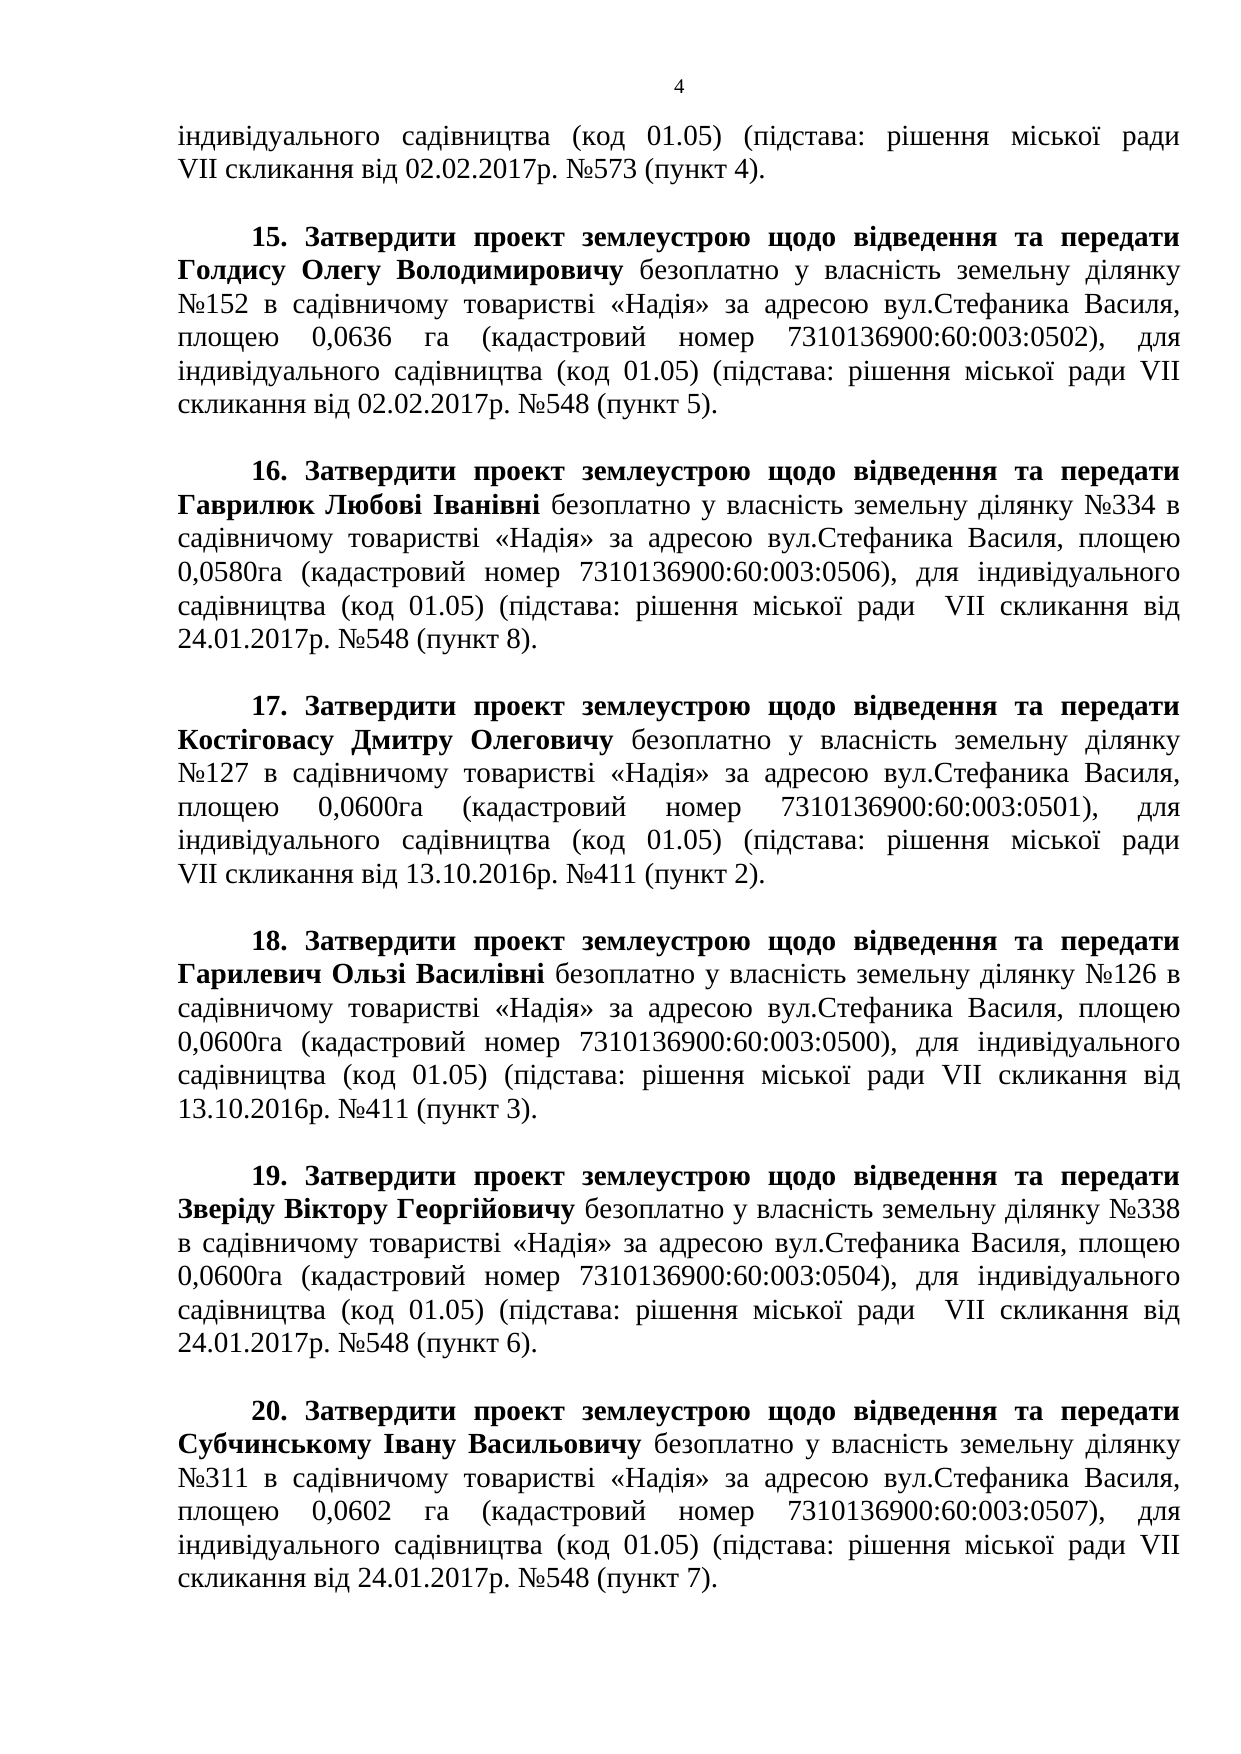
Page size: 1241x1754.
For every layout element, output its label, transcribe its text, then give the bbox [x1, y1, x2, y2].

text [177, 118, 1181, 185]
text 18. Затвердити проект землеустрою щодо відведення та передати Гарилевич Ользі Василівні безоплатно у власність земельну ділянку №126 в садівничому товаристві «Надія» за адресою вул.Стефаника Василя, площею 0,0600га (кадастровий номер 7310136900:60:003:0500), для індивідуального садівництва (код 01.05) (підстава: рішення міської ради VII скликання від 13.10.2016р. №411 (пункт 3). [177, 923, 1181, 1124]
text 19. Затвердити проект землеустрою щодо відведення та передати Зверіду Віктору Георгійовичу безоплатно у власність земельну ділянку №338 в садівничому товаристві «Надія» за адресою вул.Стефаника Василя, площею 0,0600га (кадастровий номер 7310136900:60:003:0504), для індивідуального садівництва (код 01.05) (підстава: рішення міської ради VII скликання від 24.01.2017р. №548 (пункт 6). [177, 1158, 1181, 1359]
text 20. Затвердити проект землеустрою щодо відведення та передати Субчинському Івану Васильовичу безоплатно у власність земельну ділянку №311 в садівничому товаристві «Надія» за адресою вул.Стефаника Василя, площею 0,0602 га (кадастровий номер 7310136900:60:003:0507), для індивідуального садівництва (код 01.05) (підстава: рішення міської ради VII скликання від 24.01.2017р. №548 (пункт 7). [177, 1393, 1181, 1594]
text 16. Затвердити проект землеустрою щодо відведення та передати Гаврилюк Любові Іванівні безоплатно у власність земельну ділянку №334 в садівничому товаристві «Надія» за адресою вул.Стефаника Василя, площею 0,0580га (кадастровий номер 7310136900:60:003:0506), для індивідуального садівництва (код 01.05) (підстава: рішення міської ради VII скликання від 24.01.2017р. №548 (пункт 8). [177, 453, 1181, 655]
text 15. Затвердити проект землеустрою щодо відведення та передати Голдису Олегу Володимировичу безоплатно у власність земельну ділянку №152 в садівничому товаристві «Надія» за адресою вул.Стефаника Василя, площею 0,0636 га (кадастровий номер 7310136900:60:003:0502), для індивідуального садівництва (код 01.05) (підстава: рішення міської ради VII скликання від 02.02.2017р. №548 (пункт 5). [177, 219, 1181, 420]
text 17. Затвердити проект землеустрою щодо відведення та передати Костіговасу Дмитру Олеговичу безоплатно у власність земельну ділянку №127 в садівничому товаристві «Надія» за адресою вул.Стефаника Василя, площею 0,0600га (кадастровий номер 7310136900:60:003:0501), для індивідуального садівництва (код 01.05) (підстава: рішення міської ради VII скликання від 13.10.2016р. №411 (пункт 2). [177, 688, 1181, 889]
